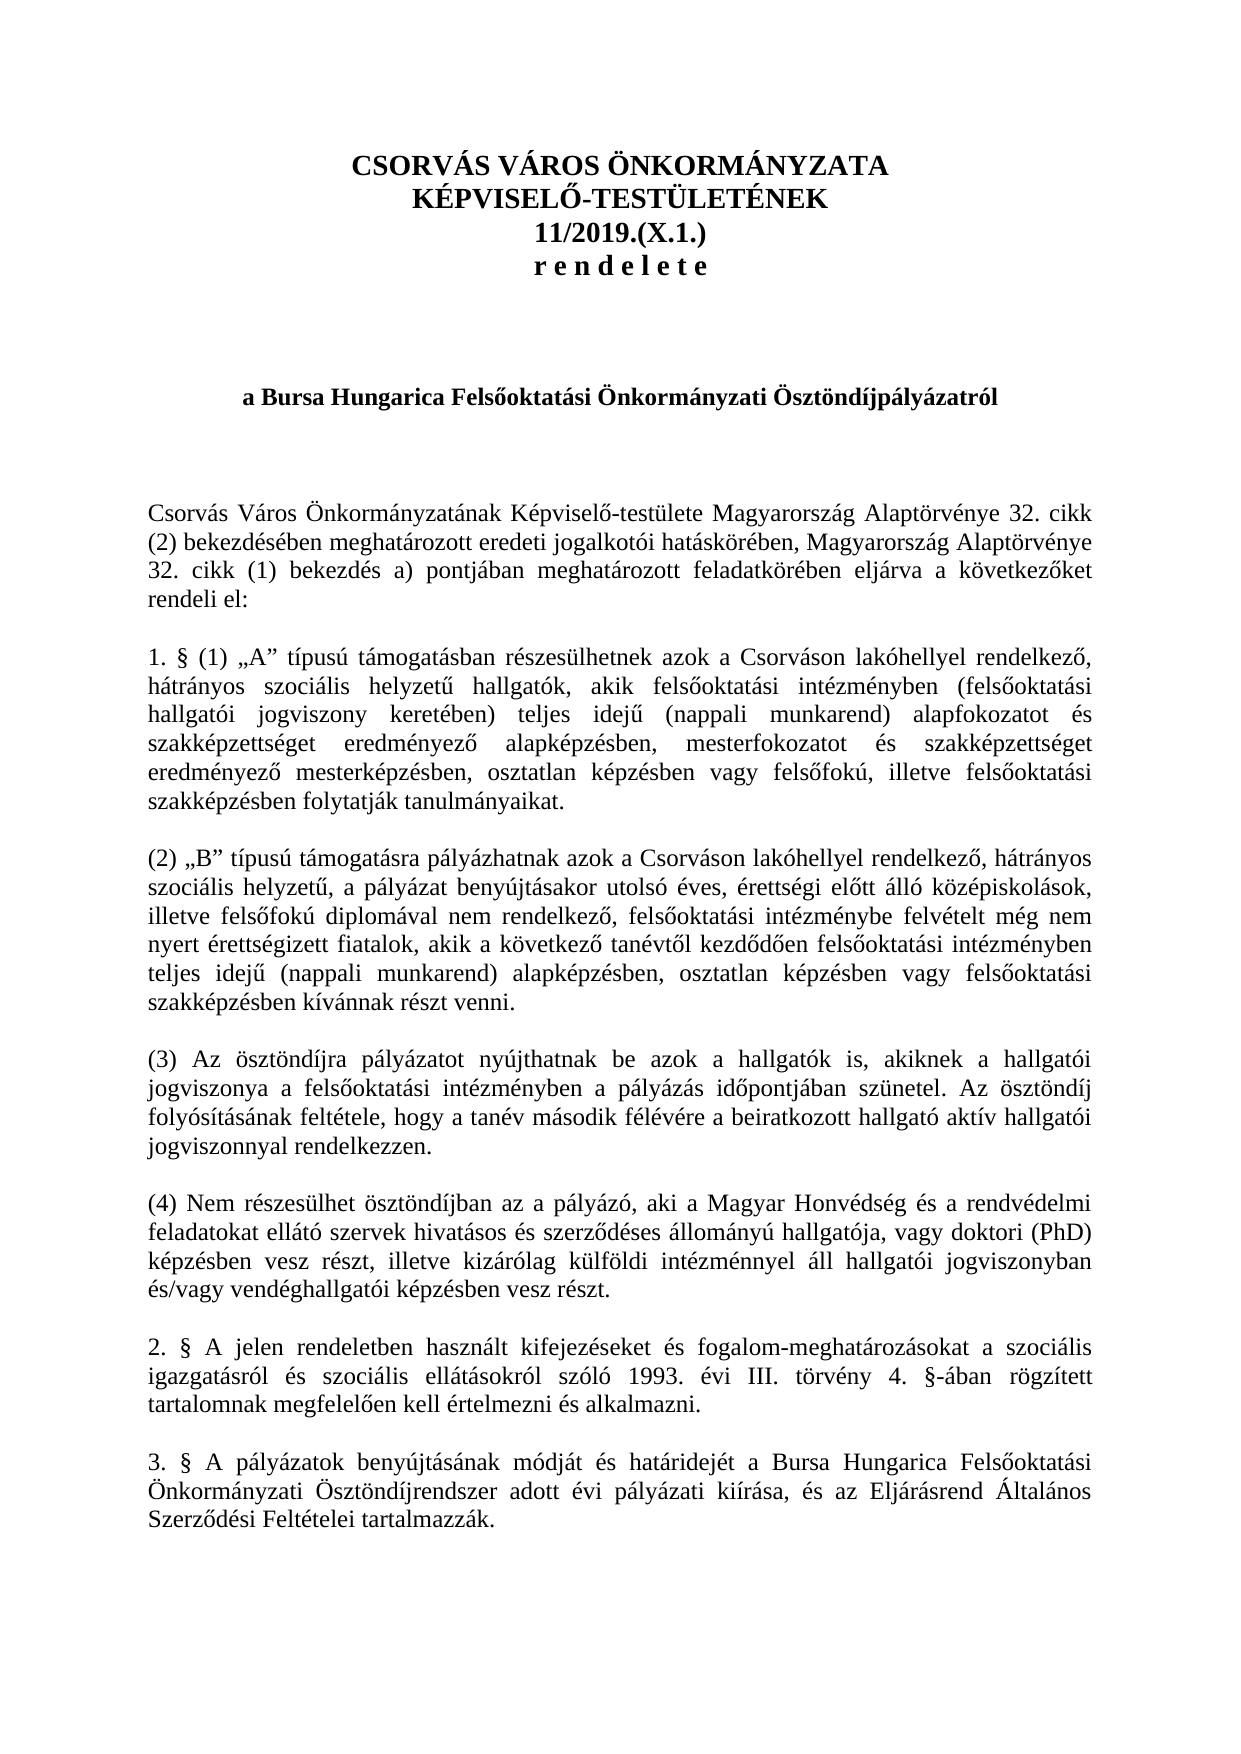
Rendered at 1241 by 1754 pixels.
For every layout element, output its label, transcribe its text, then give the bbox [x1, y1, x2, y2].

text CSORVÁS VÁROS ÖNKORMÁNYZATA [148, 148, 1093, 181]
text 1. § (1) „A” típusú támogatásban részesülhetnek azok a Csorváson lakóhellyel rendelkező, hátrányos szociális helyzetű hallgatók, akik felsőoktatási intézményben (felsőoktatási hallgatói jogviszony keretében) teljes idejű (nappali munkarend) alapfokozatot és szakképzettséget eredményező alapképzésben, mesterfokozatot és szakképzettséget eredményező mesterképzésben, osztatlan képzésben vagy felsőfokú, illetve felsőoktatási szakképzésben folytatják tanulmányaikat. [148, 642, 1093, 814]
text (4) Nem részesülhet ösztöndíjban az a pályázó, aki a Magyar Honvédség és a rendvédelmi feladatokat ellátó szervek hivatásos és szerződéses állományú hallgatója, vagy doktori (PhD) képzésben vesz részt, illetve kizárólag külföldi intézménnyel áll hallgatói jogviszonyban és/vagy vendéghallgatói képzésben vesz részt. [148, 1188, 1093, 1303]
text r e n d e l e t e [148, 248, 1093, 282]
text 3. § A pályázatok benyújtásának módját és határidejét a Bursa Hungarica Felsőoktatási Önkormányzati Ösztöndíjrendszer adott évi pályázati kiírása, és az Eljárásrend Általános Szerződési Feltételei tartalmazzák. [148, 1447, 1093, 1533]
text (2) „B” típusú támogatásra pályázhatnak azok a Csorváson lakóhellyel rendelkező, hátrányos szociális helyzetű, a pályázat benyújtásakor utolsó éves, érettségi előtt álló középiskolások, illetve felsőfokú diplomával nem rendelkező, felsőoktatási intézménybe felvételt még nem nyert érettségizett fiatalok, akik a következő tanévtől kezdődően felsőoktatási intézményben teljes idejű (nappali munkarend) alapképzésben, osztatlan képzésben vagy felsőoktatási szakképzésben kívánnak részt venni. [148, 843, 1093, 1016]
text 11/2019.(X.1.) [148, 215, 1093, 248]
text KÉPVISELŐ-TESTÜLETÉNEK [148, 181, 1093, 215]
text (3) Az ösztöndíjra pályázatot nyújthatnak be azok a hallgatók is, akiknek a hallgatói jogviszonya a felsőoktatási intézményben a pályázás időpontjában szünetel. Az ösztöndíj folyósításának feltétele, hogy a tanév második félévére a beiratkozott hallgató aktív hallgatói jogviszonnyal rendelkezzen. [148, 1044, 1093, 1159]
text a Bursa Hungarica Felsőoktatási Önkormányzati Ösztöndíjpályázatról [148, 382, 1093, 411]
text 2. § A jelen rendeletben használt kifejezéseket és fogalom-meghatározásokat a szociális igazgatásról és szociális ellátásokról szóló 1993. évi III. törvény 4. §-ában rögzített tartalomnak megfelelően kell értelmezni és alkalmazni. [148, 1332, 1093, 1418]
text Csorvás Város Önkormányzatának Képviselő-testülete Magyarország Alaptörvénye 32. cikk (2) bekezdésében meghatározott eredeti jogalkotói hatáskörében, Magyarország Alaptörvénye 32. cikk (1) bekezdés a) pontjában meghatározott feladatkörében eljárva a következőket rendeli el: [148, 498, 1093, 613]
